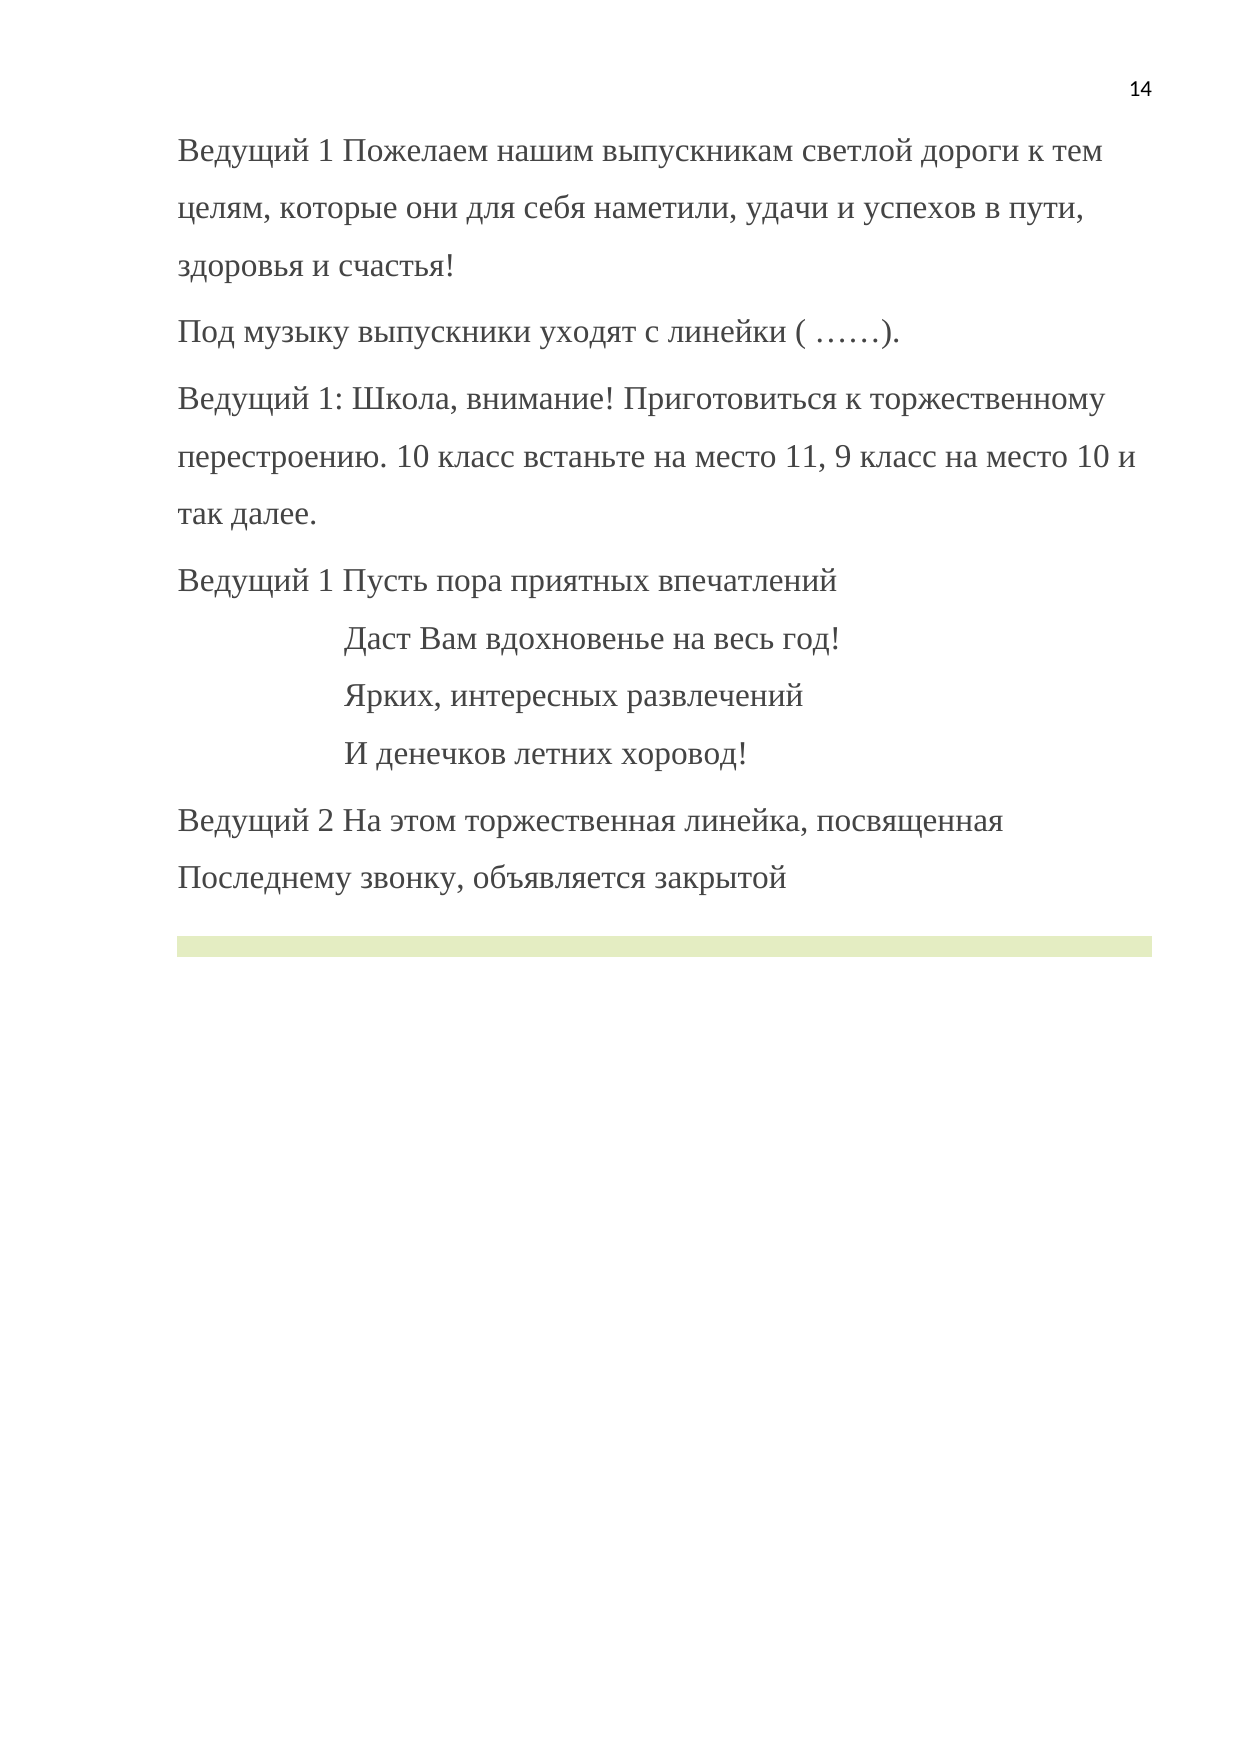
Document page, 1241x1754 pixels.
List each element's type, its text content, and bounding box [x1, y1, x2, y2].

text Ведущий 1 Пожелаем нашим выпускникам светлой дороги к тем целям, которые они для себя наметили, удачи и успехов в пути, здоровья и счастья! [177, 130, 1152, 283]
text Ведущий 1: Школа, внимание! Приготовиться к торжественному перестроению. 10 класс встаньте на место 11, 9 класс на место 10 и так далее. [177, 378, 1152, 532]
text Ведущий 2 На этом торжественная линейка, посвященная Последнему звонку, объявляется закрытой [177, 800, 1152, 896]
text Под музыку выпускники уходят с линейки ( ……). [177, 312, 1152, 350]
text Ведущий 1 Пусть пора приятных впечатлений Даст Вам вдохновенье на весь год! Ярких, интересных развлечений И денечков летних хоровод! [177, 560, 1152, 771]
